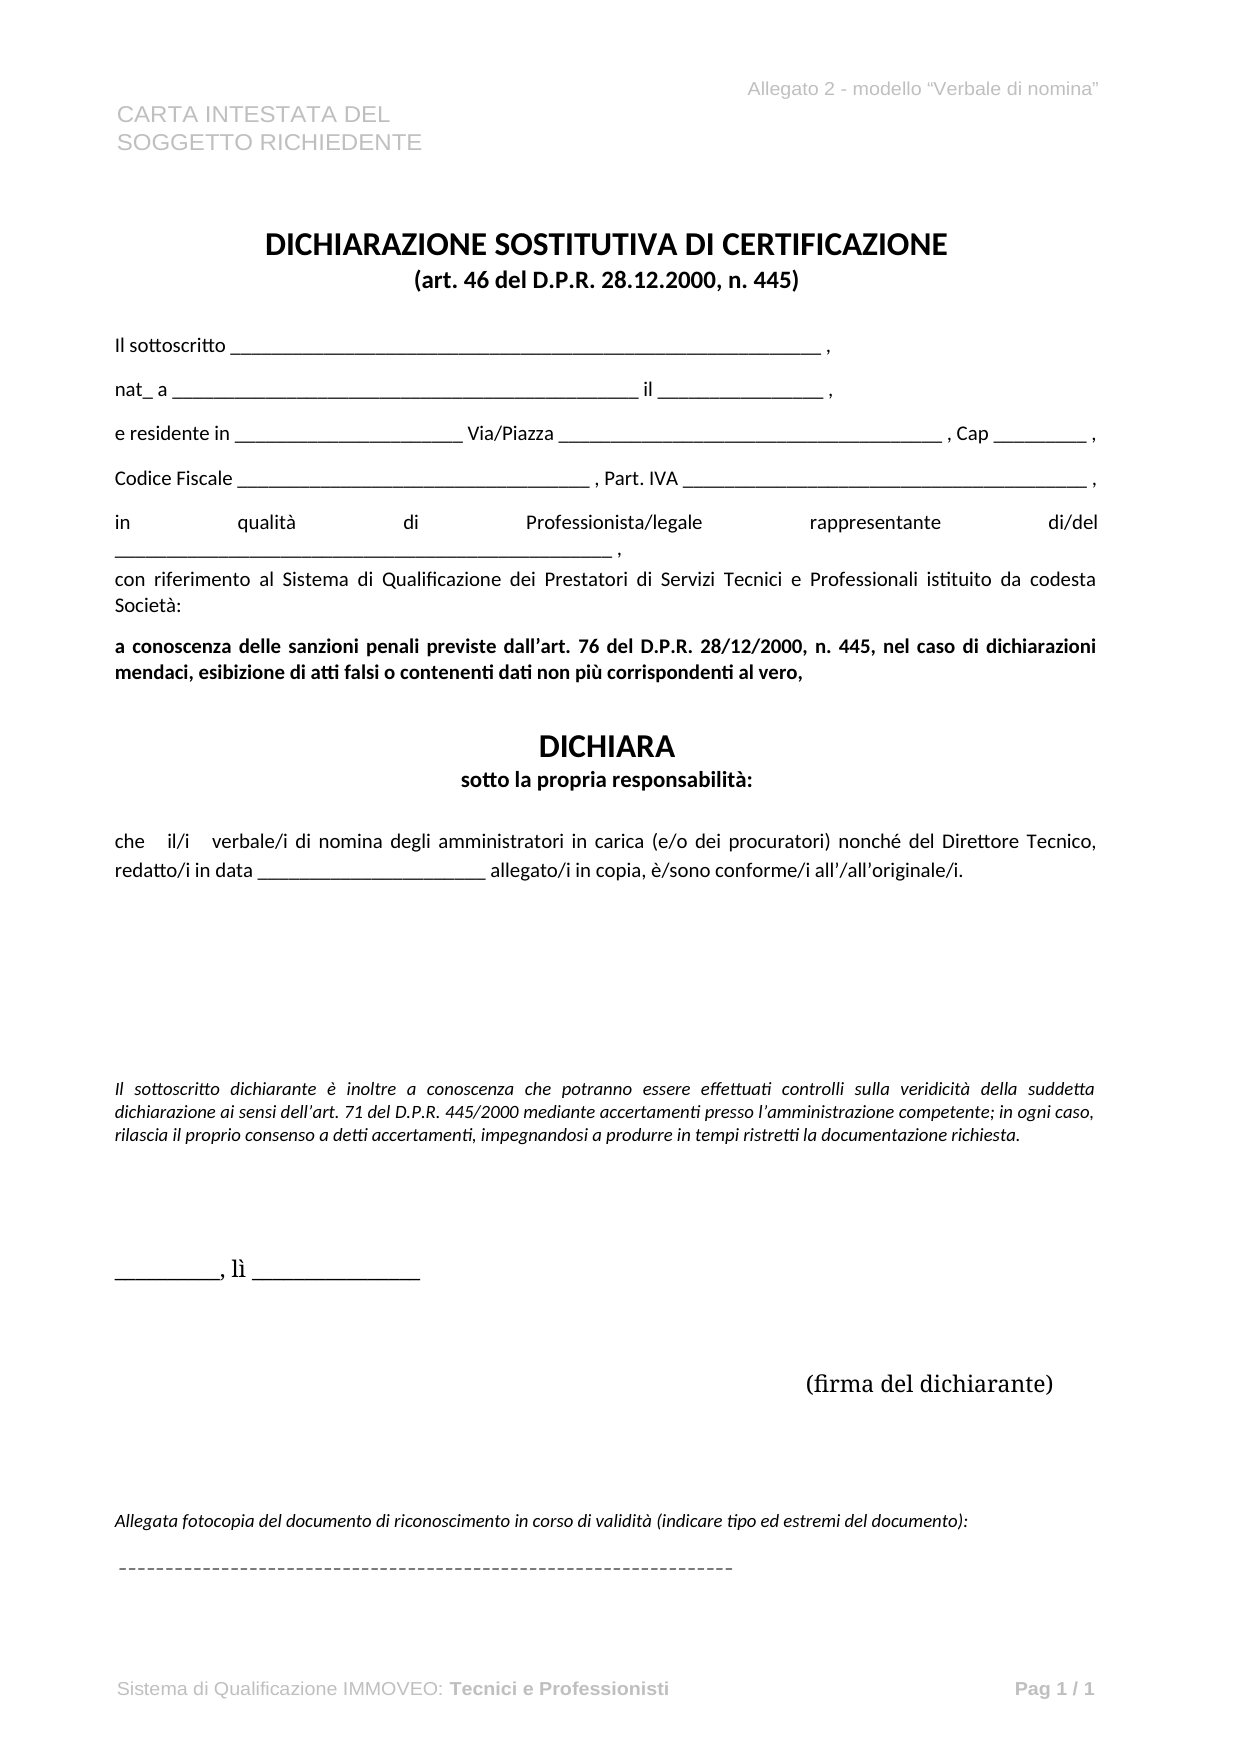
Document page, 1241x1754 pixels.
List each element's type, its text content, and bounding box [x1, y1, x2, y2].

list Il sottoscritto dichiarante è inoltre a conoscenza che potranno essere effettuati controlli sulla veridicità della suddetta dichiarazione ai sensi dell’art. 71 del D.P.R. 445/2000 mediante accertamenti presso l’amministrazione competente; in ogni caso, rilascia il proprio consenso a detti accertamenti, impegnandosi a produrre in tempi ristretti la documentazione richiesta. [114, 1077, 1099, 1146]
list Il sottoscritto _________________________________________________________ , [114, 332, 1099, 357]
list (art. 46 del D.P.R. 28.12.2000, n. 445) [114, 264, 1099, 294]
list Codice Fiscale __________________________________ , Part. IVA _______________________________________ , [114, 465, 1099, 490]
list e residente in ______________________ Via/Piazza _____________________________________ , Cap _________ , [114, 421, 1099, 446]
text __________, lì ________________ [114, 1253, 1116, 1284]
list sotto la propria responsabilità: [114, 766, 1099, 793]
list DICHIARAZIONE SOSTITUTIVA DI CERTIFICAZIONE [114, 223, 1099, 264]
list __________________________________________________________________ [114, 1549, 1099, 1572]
list Allegata fotocopia del documento di riconoscimento in corso di validità (indicare tipo ed estremi del documento): [114, 1509, 1099, 1532]
list in qualità di Professionista/legale rappresentante di/del ________________________________________________ , [114, 509, 1099, 560]
text (firma del dichiarante) [631, 1368, 1116, 1399]
list DICHIARA [114, 725, 1099, 766]
list nat_ a _____________________________________________ il ________________ , [114, 376, 1099, 402]
list che il/i verbale/i di nomina degli amministratori in carica (e/o dei procuratori) nonché del Direttore Tecnico, redatto/i in data ______________________ allegato/i in copia, è/sono conforme/i all’/all’originale/i. [114, 828, 1099, 882]
list con riferimento al Sistema di Qualificazione dei Prestatori di Servizi Tecnici e Professionali istituito da codesta Società: [114, 566, 1099, 617]
list a conoscenza delle sanzioni penali previste dall’art. 76 del D.P.R. 28/12/2000, n. 445, nel caso di dichiarazioni mendaci, esibizione di atti falsi o contenenti dati non più corrispondenti al vero, [114, 633, 1099, 684]
